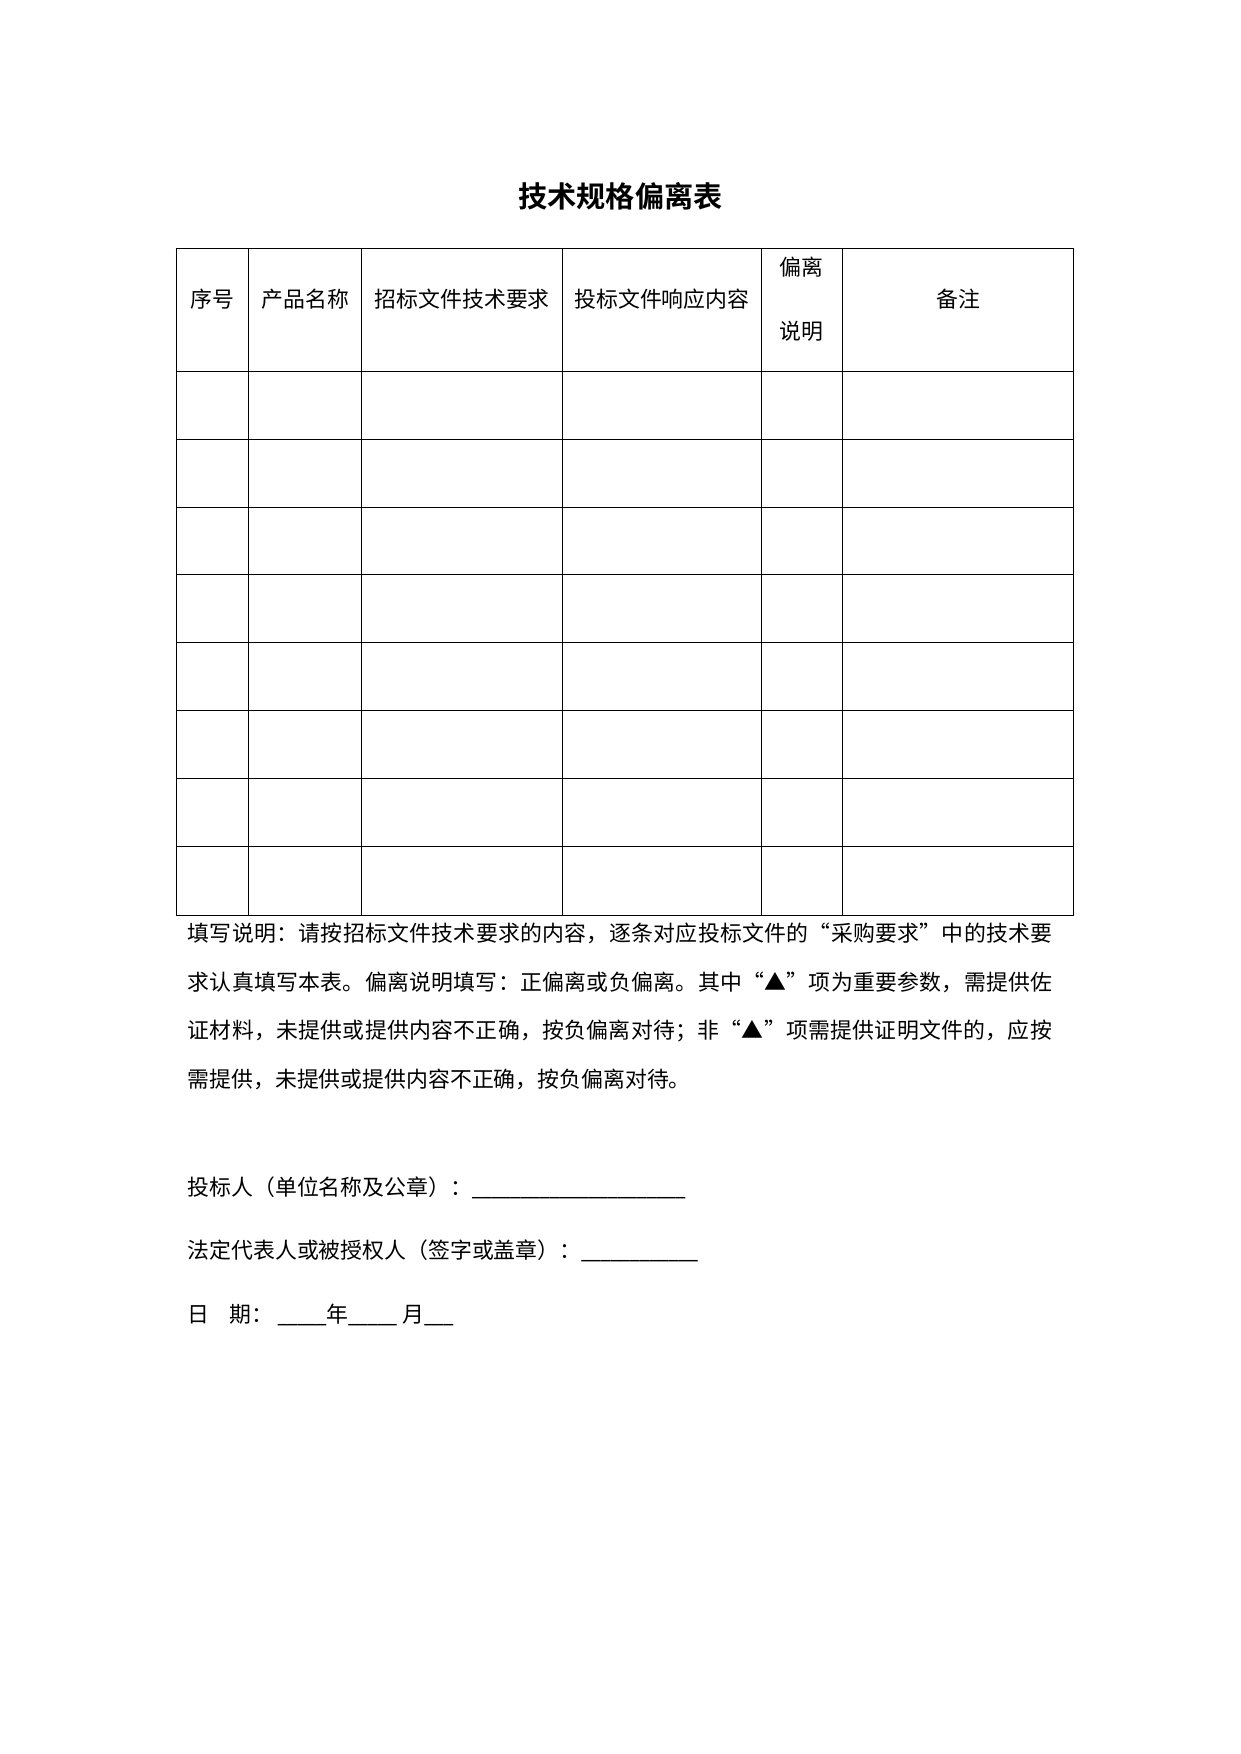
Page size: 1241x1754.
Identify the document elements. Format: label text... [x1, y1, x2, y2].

table_cell [362, 779, 562, 846]
table_cell [249, 372, 361, 439]
table_cell [249, 440, 361, 507]
table_cell [249, 847, 361, 914]
table_cell [563, 372, 761, 439]
table_cell [762, 372, 842, 439]
table_cell [362, 711, 562, 778]
table_cell [563, 847, 761, 914]
table_cell [249, 575, 361, 642]
table_cell [563, 575, 761, 642]
table_cell [249, 711, 361, 778]
table_header 序号 [177, 249, 248, 371]
table_cell [762, 779, 842, 846]
table_cell [843, 847, 1073, 914]
text 填写说明：请按招标文件技术要求的内容，逐条对应投标文件的“采购要求”中的技术要求认真填写本表。偏离说明填写：正偏离或负偏离。其中“▲”项为重要参数，需提供佐证材料，未提供或提供内容不正确，按负偏离对待；非“▲”项需提供证明文件的，应按需提供，未提供或提供内容不正确，按负偏离对待。 [187, 916, 1053, 1094]
table_cell [249, 779, 361, 846]
table_cell [362, 643, 562, 710]
table_cell [843, 643, 1073, 710]
table_header 投标文件响应内容 [563, 249, 761, 371]
text 日 期： _____年_____ 月___ [187, 1297, 1053, 1329]
table_cell [563, 711, 761, 778]
table_cell [563, 440, 761, 507]
table_cell [843, 440, 1073, 507]
table_cell [362, 847, 562, 914]
text 法定代表人或被授权人（签字或盖章）：____________ [187, 1233, 1053, 1265]
table_cell [362, 575, 562, 642]
table_cell [563, 643, 761, 710]
table_header 招标文件技术要求 [362, 249, 562, 371]
list 技术规格偏离表 [187, 162, 1053, 227]
table_cell [843, 508, 1073, 574]
table_cell [362, 508, 562, 574]
table_cell [177, 440, 248, 507]
table_header 产品名称 [249, 249, 361, 371]
table_cell [762, 575, 842, 642]
table_cell [249, 643, 361, 710]
table_cell [563, 508, 761, 574]
table_cell [362, 440, 562, 507]
table_cell [177, 372, 248, 439]
table_cell [762, 440, 842, 507]
table_cell [762, 847, 842, 914]
table_cell [249, 508, 361, 574]
table_cell [177, 847, 248, 914]
table_cell [843, 372, 1073, 439]
table_cell [177, 575, 248, 642]
table_cell [563, 779, 761, 846]
table_cell [362, 372, 562, 439]
table_cell [177, 711, 248, 778]
table_cell [843, 575, 1073, 642]
table_cell [762, 508, 842, 574]
table_cell [177, 508, 248, 574]
table_cell [843, 711, 1073, 778]
table_header 备注 [843, 249, 1073, 371]
table_cell [843, 779, 1073, 846]
table_cell [762, 643, 842, 710]
table_cell [177, 779, 248, 846]
table_cell [177, 643, 248, 710]
table_cell [762, 711, 842, 778]
table_header 偏离 说明 [762, 249, 842, 371]
text 投标人（单位名称及公章）：______________________ [187, 1170, 1053, 1201]
